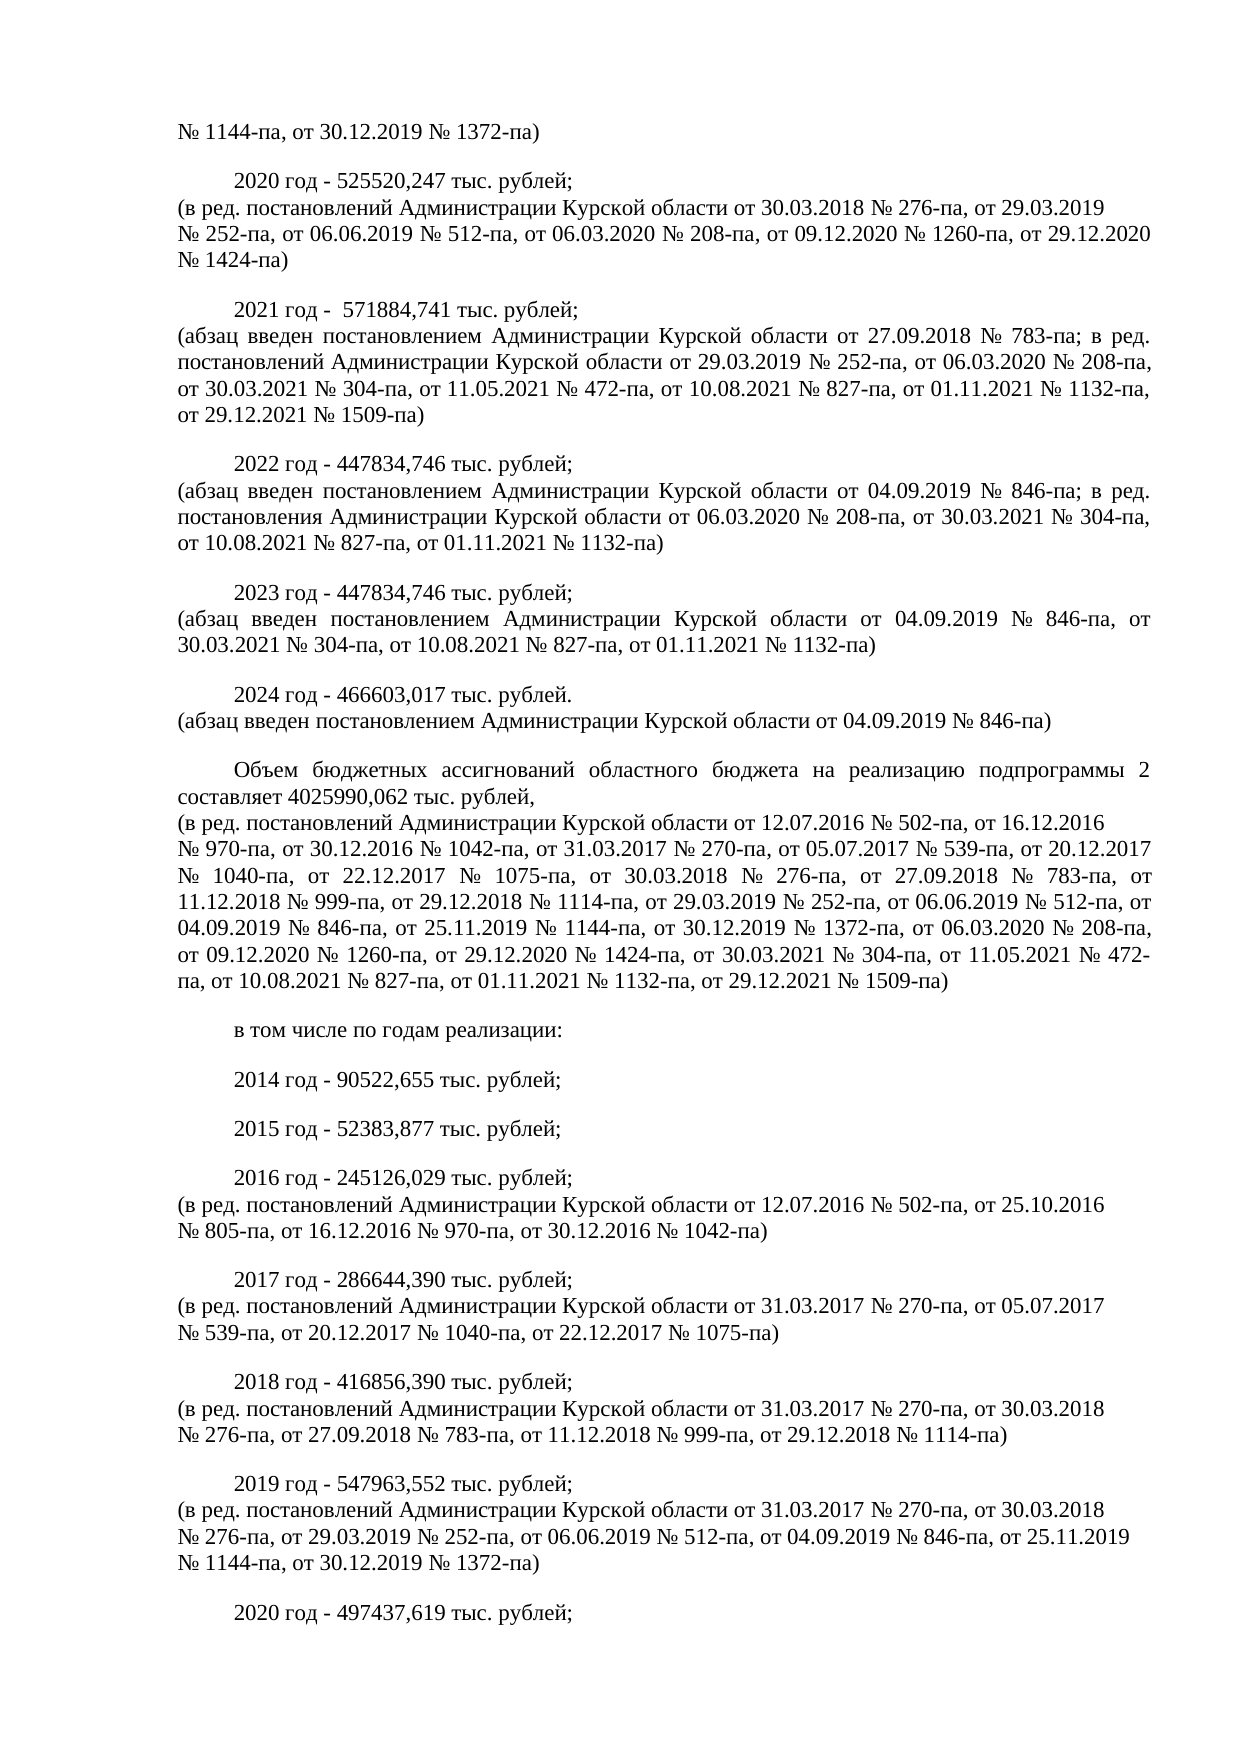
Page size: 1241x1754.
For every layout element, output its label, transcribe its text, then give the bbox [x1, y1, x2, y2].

text 2017 год - 286644,390 тыс. рублей; [177, 1266, 1152, 1293]
text № 539-па, от 20.12.2017 № 1040-па, от 22.12.2017 № 1075-па) [177, 1319, 1152, 1345]
text в том числе по годам реализации: [177, 1016, 1152, 1043]
text (в ред. постановлений Администрации Курской области от 31.03.2017 № 270-па, от 05.07.2017 [177, 1293, 1152, 1319]
text № 252-па, от 06.06.2019 № 512-па, от 06.03.2020 № 208-па, от 09.12.2020 № 1260-па, от 29.12.2020 № 1424-па) [177, 220, 1152, 273]
text № 970-па, от 30.12.2016 № 1042-па, от 31.03.2017 № 270-па, от 05.07.2017 № 539-па, от 20.12.2017 № 1040-па, от 22.12.2017 № 1075-па, от 30.03.2018 № 276-па, от 27.09.2018 № 783-па, от 11.12.2018 № 999-па, от 29.12.2018 № 1114-па, от 29.03.2019 № 252-па, от 06.06.2019 № 512-па, от 04.09.2019 № 846-па, от 25.11.2019 № 1144-па, от 30.12.2019 № 1372-па, от 06.03.2020 № 208-па, от 09.12.2020 № 1260-па, от 29.12.2020 № 1424-па, от 30.03.2021 № 304-па, от 11.05.2021 № 472-па, от 10.08.2021 № 827-па, от 01.11.2021 № 1132-па, от 29.12.2021 № 1509-па) [177, 835, 1152, 993]
text 2015 год - 52383,877 тыс. рублей; [177, 1115, 1152, 1141]
text № 805-па, от 16.12.2016 № 970-па, от 30.12.2016 № 1042-па) [177, 1217, 1152, 1243]
text (в ред. постановлений Администрации Курской области от 31.03.2017 № 270-па, от 30.03.2018 [177, 1497, 1152, 1523]
text 2020 год - 525520,247 тыс. рублей; [177, 167, 1152, 194]
text (абзац введен постановлением Администрации Курской области от 27.09.2018 № 783-па; в ред. постановлений Администрации Курской области от 29.03.2019 № 252-па, от 06.03.2020 № 208-па, от 30.03.2021 № 304-па, от 11.05.2021 № 472-па, от 10.08.2021 № 827-па, от 01.11.2021 № 1132-па, от 29.12.2021 № 1509-па) [177, 322, 1152, 427]
text 2016 год - 245126,029 тыс. рублей; [177, 1164, 1152, 1191]
text № 1144-па, от 30.12.2019 № 1372-па) [177, 1549, 1152, 1576]
text 2014 год - 90522,655 тыс. рублей; [177, 1066, 1152, 1092]
text (абзац введен постановлением Администрации Курской области от 04.09.2019 № 846-па; в ред. постановления Администрации Курской области от 06.03.2020 № 208-па, от 30.03.2021 № 304-па, от 10.08.2021 № 827-па, от 01.11.2021 № 1132-па) [177, 477, 1152, 556]
text (в ред. постановлений Администрации Курской области от 12.07.2016 № 502-па, от 16.12.2016 [177, 809, 1152, 835]
text 2021 год - 571884,741 тыс. рублей; [177, 296, 1152, 322]
text (в ред. постановлений Администрации Курской области от 31.03.2017 № 270-па, от 30.03.2018 [177, 1394, 1152, 1421]
text (абзац введен постановлением Администрации Курской области от 04.09.2019 № 846-па, от 30.03.2021 № 304-па, от 10.08.2021 № 827-па, от 01.11.2021 № 1132-па) [177, 605, 1152, 658]
text № 1144-па, от 30.12.2019 № 1372-па) [177, 118, 1152, 144]
text 2024 год - 466603,017 тыс. рублей. [177, 681, 1152, 707]
text (в ред. постановлений Администрации Курской области от 30.03.2018 № 276-па, от 29.03.2019 [177, 194, 1152, 220]
text 2019 год - 547963,552 тыс. рублей; [177, 1470, 1152, 1497]
text № 276-па, от 29.03.2019 № 252-па, от 06.06.2019 № 512-па, от 04.09.2019 № 846-па, от 25.11.2019 [177, 1523, 1152, 1549]
text 2020 год - 497437,619 тыс. рублей; [177, 1598, 1152, 1625]
text 2018 год - 416856,390 тыс. рублей; [177, 1368, 1152, 1394]
text (абзац введен постановлением Администрации Курской области от 04.09.2019 № 846-па) [177, 707, 1152, 733]
text (в ред. постановлений Администрации Курской области от 12.07.2016 № 502-па, от 25.10.2016 [177, 1191, 1152, 1217]
text 2022 год - 447834,746 тыс. рублей; [177, 450, 1152, 477]
text 2023 год - 447834,746 тыс. рублей; [177, 579, 1152, 605]
text № 276-па, от 27.09.2018 № 783-па, от 11.12.2018 № 999-па, от 29.12.2018 № 1114-па) [177, 1421, 1152, 1447]
text Объем бюджетных ассигнований областного бюджета на реализацию подпрограммы 2 составляет 4025990,062 тыс. рублей, [177, 756, 1152, 809]
